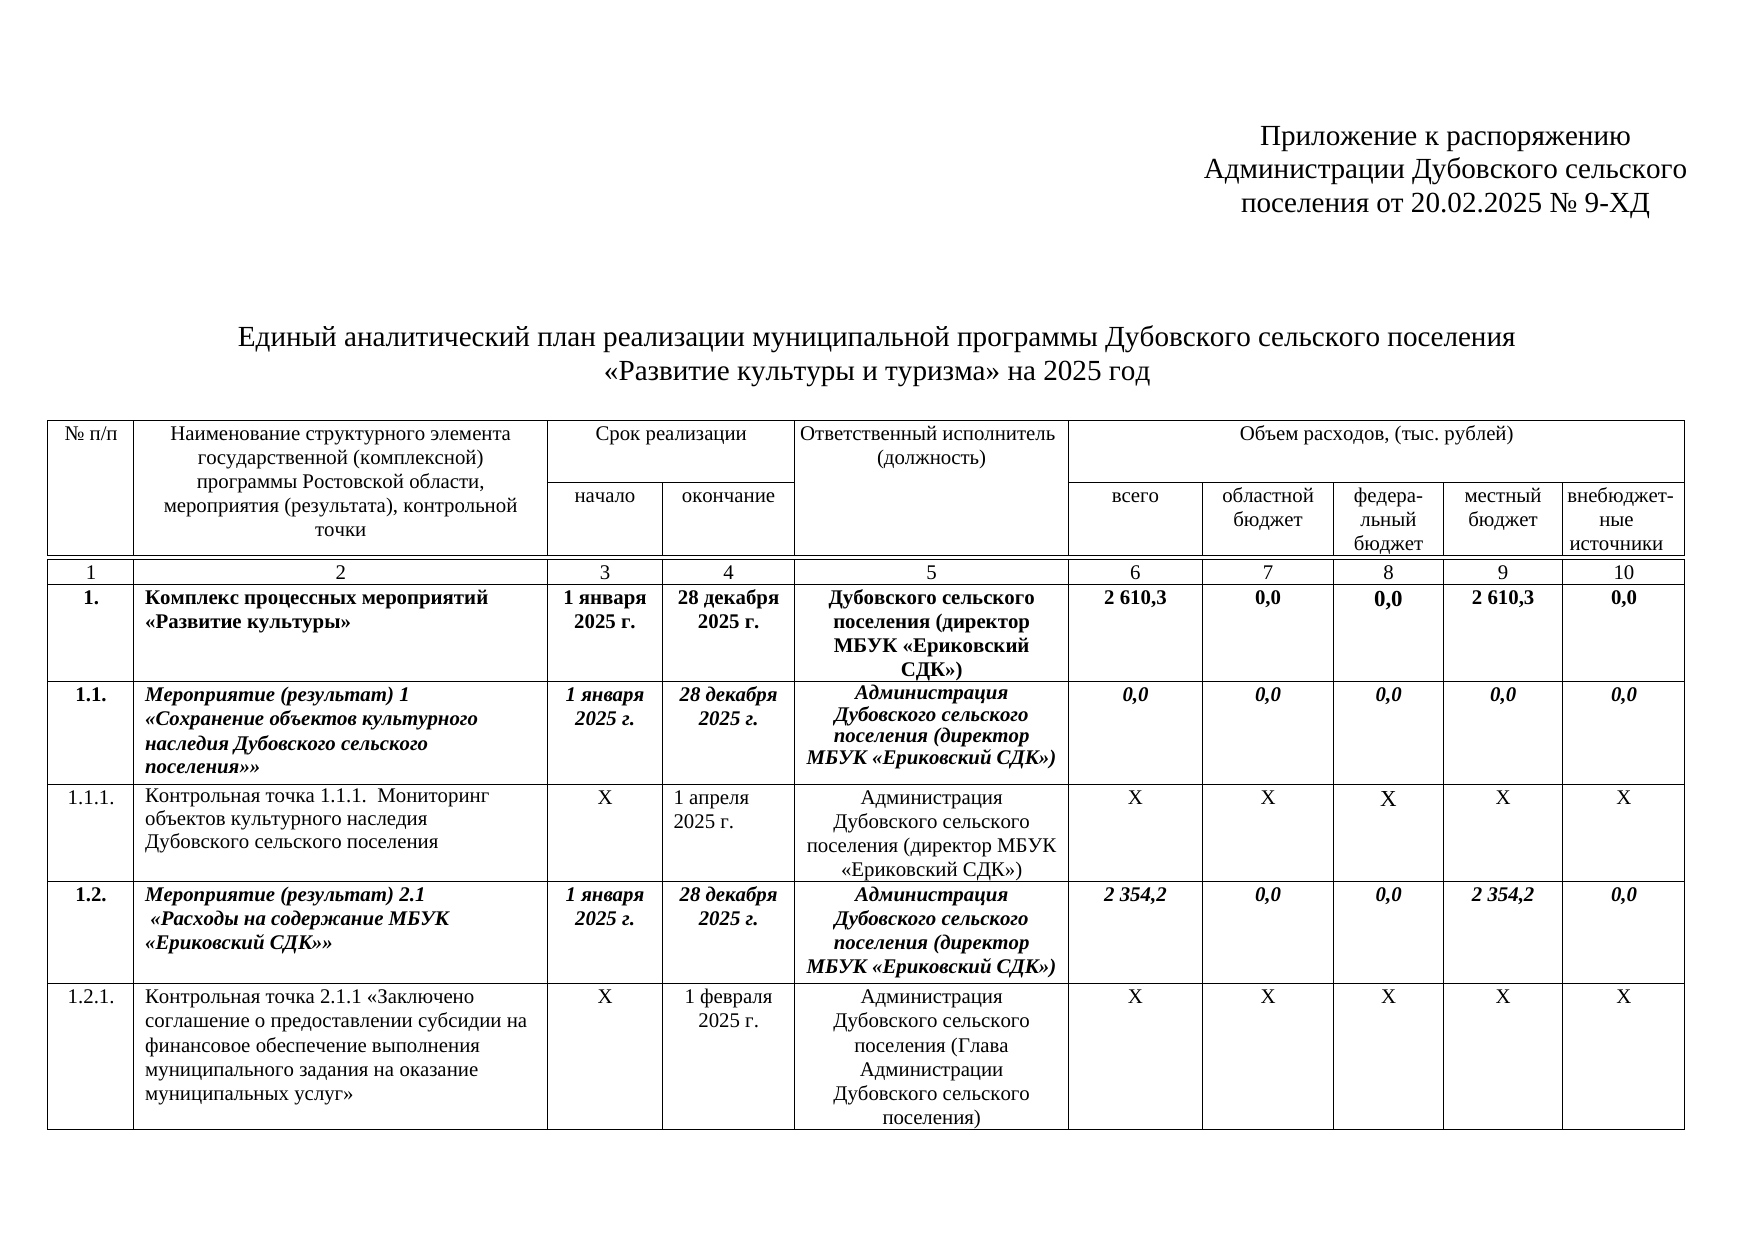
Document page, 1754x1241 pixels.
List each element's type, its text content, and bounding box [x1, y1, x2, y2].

table_cell Администрация Дубовского сельского поселения (директор МБУК «Ериковский СДК») [795, 682, 1068, 784]
table_header № п/п [48, 421, 133, 555]
table_cell федера-льный бюджет [1334, 483, 1443, 555]
table_cell начало [548, 483, 662, 555]
table_cell 0,0 [1069, 682, 1202, 784]
table_cell Администрация Дубовского сельского поселения (директор МБУК «Ериковский СДК») [795, 882, 1068, 983]
table_cell 0,0 [1563, 882, 1684, 983]
table_cell 0,0 [1203, 585, 1333, 681]
table_header 5 [795, 560, 1068, 584]
table_header 1 [48, 560, 133, 584]
table_header Объем расходов, (тыс. рублей) [1069, 421, 1684, 482]
table_cell Х [548, 785, 662, 881]
table_cell Администрация Дубовского сельского поселения (директор МБУК «Ериковский СДК») [795, 785, 1068, 881]
table_cell 28 декабря 2025 г. [663, 682, 794, 784]
table_cell Х [1334, 785, 1443, 881]
table_header 6 [1069, 560, 1202, 584]
table_cell Администрация Дубовского сельского поселения (Глава Администрации Дубовского сельского поселения) [795, 984, 1068, 1129]
table_cell 28 декабря 2025 г. [663, 882, 794, 983]
table_cell Контрольная точка 1.1.1. Мониторинг объектов культурного наследия Дубовского сельского поселения [134, 785, 547, 881]
table_cell областной бюджет [1203, 483, 1333, 555]
table_cell 0,0 [1563, 585, 1684, 681]
table_cell 2 610,3 [1069, 585, 1202, 681]
table_cell Х [1203, 785, 1333, 881]
table_cell 0,0 [1334, 882, 1443, 983]
table_cell 0,0 [1203, 882, 1333, 983]
table_cell Мероприятие (результат) 2.1 «Расходы на содержание МБУК «Ериковский СДК»» [134, 882, 547, 983]
table_cell внебюджет- ные источники [1563, 483, 1684, 555]
table_cell Х [1444, 984, 1562, 1129]
table_cell Х [1069, 785, 1202, 881]
table_header 8 [1334, 560, 1443, 584]
table_cell 1 января 2025 г. [548, 585, 662, 681]
table_cell 1 февраля 2025 г. [663, 984, 794, 1129]
table_header Срок реализации [548, 421, 794, 482]
table_cell 0,0 [1444, 682, 1562, 784]
table_cell 2 354,2 [1069, 882, 1202, 983]
table_cell 1 января 2025 г. [548, 882, 662, 983]
table_cell окончание [663, 483, 794, 555]
table_header 3 [548, 560, 662, 584]
table_cell местный бюджет [1444, 483, 1562, 555]
table_cell 0,0 [1563, 682, 1684, 784]
table_cell 1 апреля 2025 г. [663, 785, 794, 881]
text Единый аналитический план реализации муниципальной программы Дубовского сельского поселения [59, 319, 1695, 353]
table_cell 2 354,2 [1444, 882, 1562, 983]
table_cell 0,0 [1334, 682, 1443, 784]
table_header 7 [1203, 560, 1333, 584]
table_cell Х [1563, 785, 1684, 881]
table_cell Х [1334, 984, 1443, 1129]
table_cell 2 610,3 [1444, 585, 1562, 681]
table_cell Х [1563, 984, 1684, 1129]
table_header Наименование структурного элемента государственной (комплексной) программы Ростовской области, мероприятия (результата), контрольной точки [134, 421, 547, 555]
table_header Ответственный исполнитель (должность) [795, 421, 1068, 555]
table_cell Комплекс процессных мероприятий «Развитие культуры» [134, 585, 547, 681]
table_cell Дубовского сельского поселения (директор МБУК «Ериковский СДК») [795, 585, 1068, 681]
table_cell 1.1. [48, 682, 133, 784]
table_cell всего [1069, 483, 1202, 555]
table_cell 28 декабря 2025 г. [663, 585, 794, 681]
table_cell Контрольная точка 2.1.1 «Заключено соглашение о предоставлении субсидии на финансовое обеспечение выполнения муниципального задания на оказание муниципальных услуг» [134, 984, 547, 1129]
table_cell 1. [48, 585, 133, 681]
table_cell 0,0 [1334, 585, 1443, 681]
table_cell Х [1069, 984, 1202, 1129]
text Приложение к распоряжению Администрации Дубовского сельского поселения от 20.02.2025 № 9-ХД [1196, 118, 1695, 219]
table_header 4 [663, 560, 794, 584]
table_cell 0,0 [1203, 682, 1333, 784]
table_cell 1.2. [48, 882, 133, 983]
table_cell Мероприятие (результат) 1 «Сохранение объектов культурного наследия Дубовского сельского поселения»» [134, 682, 547, 784]
table_header 2 [134, 560, 547, 584]
table_cell 1.1.1. [48, 785, 133, 881]
table_cell Х [548, 984, 662, 1129]
table_header 10 [1563, 560, 1684, 584]
table_cell Х [1203, 984, 1333, 1129]
table_header 9 [1444, 560, 1562, 584]
text «Развитие культуры и туризма» на 2025 год [59, 353, 1695, 386]
table_cell 1 января 2025 г. [548, 682, 662, 784]
table_cell Х [1444, 785, 1562, 881]
table_cell 1.2.1. [48, 984, 133, 1129]
